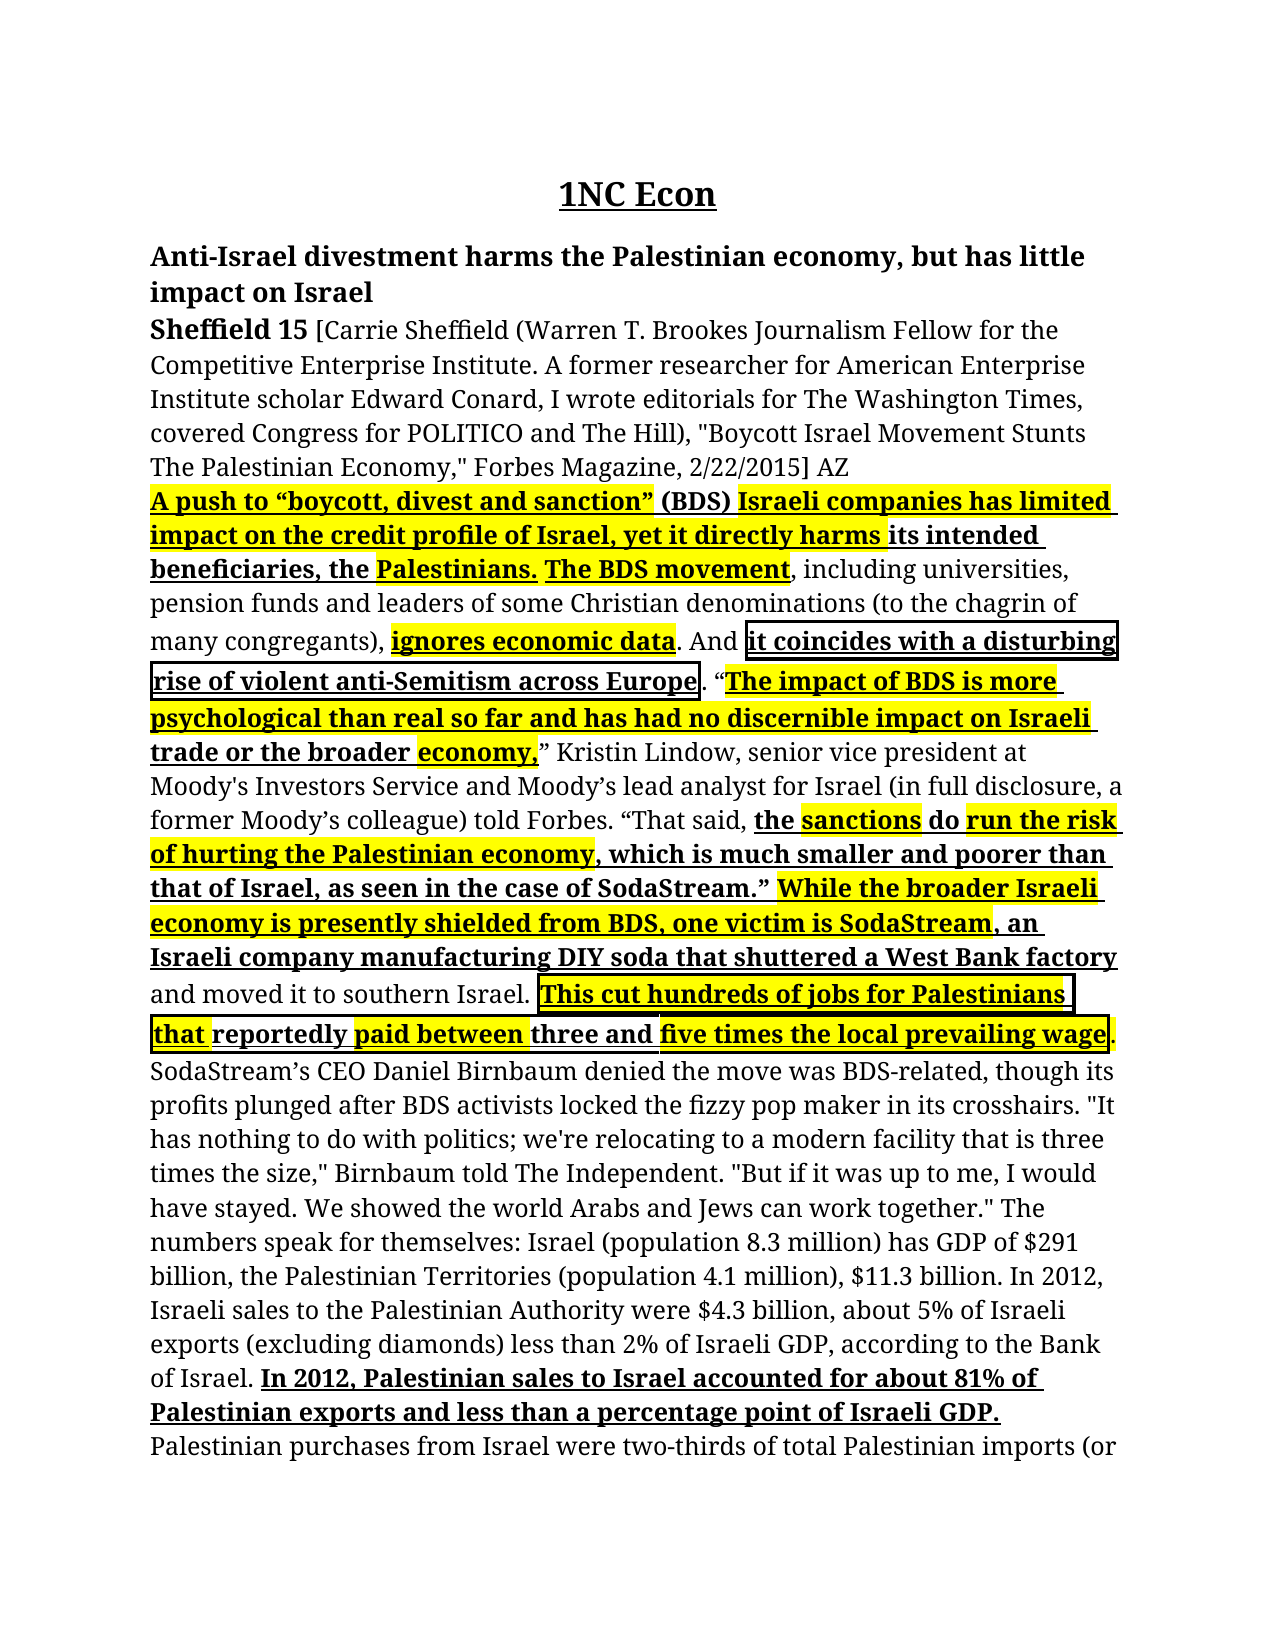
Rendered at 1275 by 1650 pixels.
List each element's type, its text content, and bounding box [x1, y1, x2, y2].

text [150, 484, 1125, 1463]
subtitle 1NC Econ [150, 171, 1125, 216]
subtitle Anti-Israel divestment harms the Palestinian economy, but has little impact on Israel [150, 237, 1125, 311]
text Sheffield 15 [Carrie Sheffield (Warren T. Brookes Journalism Fellow for the Competitive Enterprise Institute. A former researcher for American Enterprise Institute scholar Edward Conard, I wrote editorials for The Washington Times, covered Congress for POLITICO and The Hill), "Boycott Israel Movement Stunts The Palestinian Economy," Forbes Magazine, 2/22/2015] AZ [150, 311, 1125, 484]
